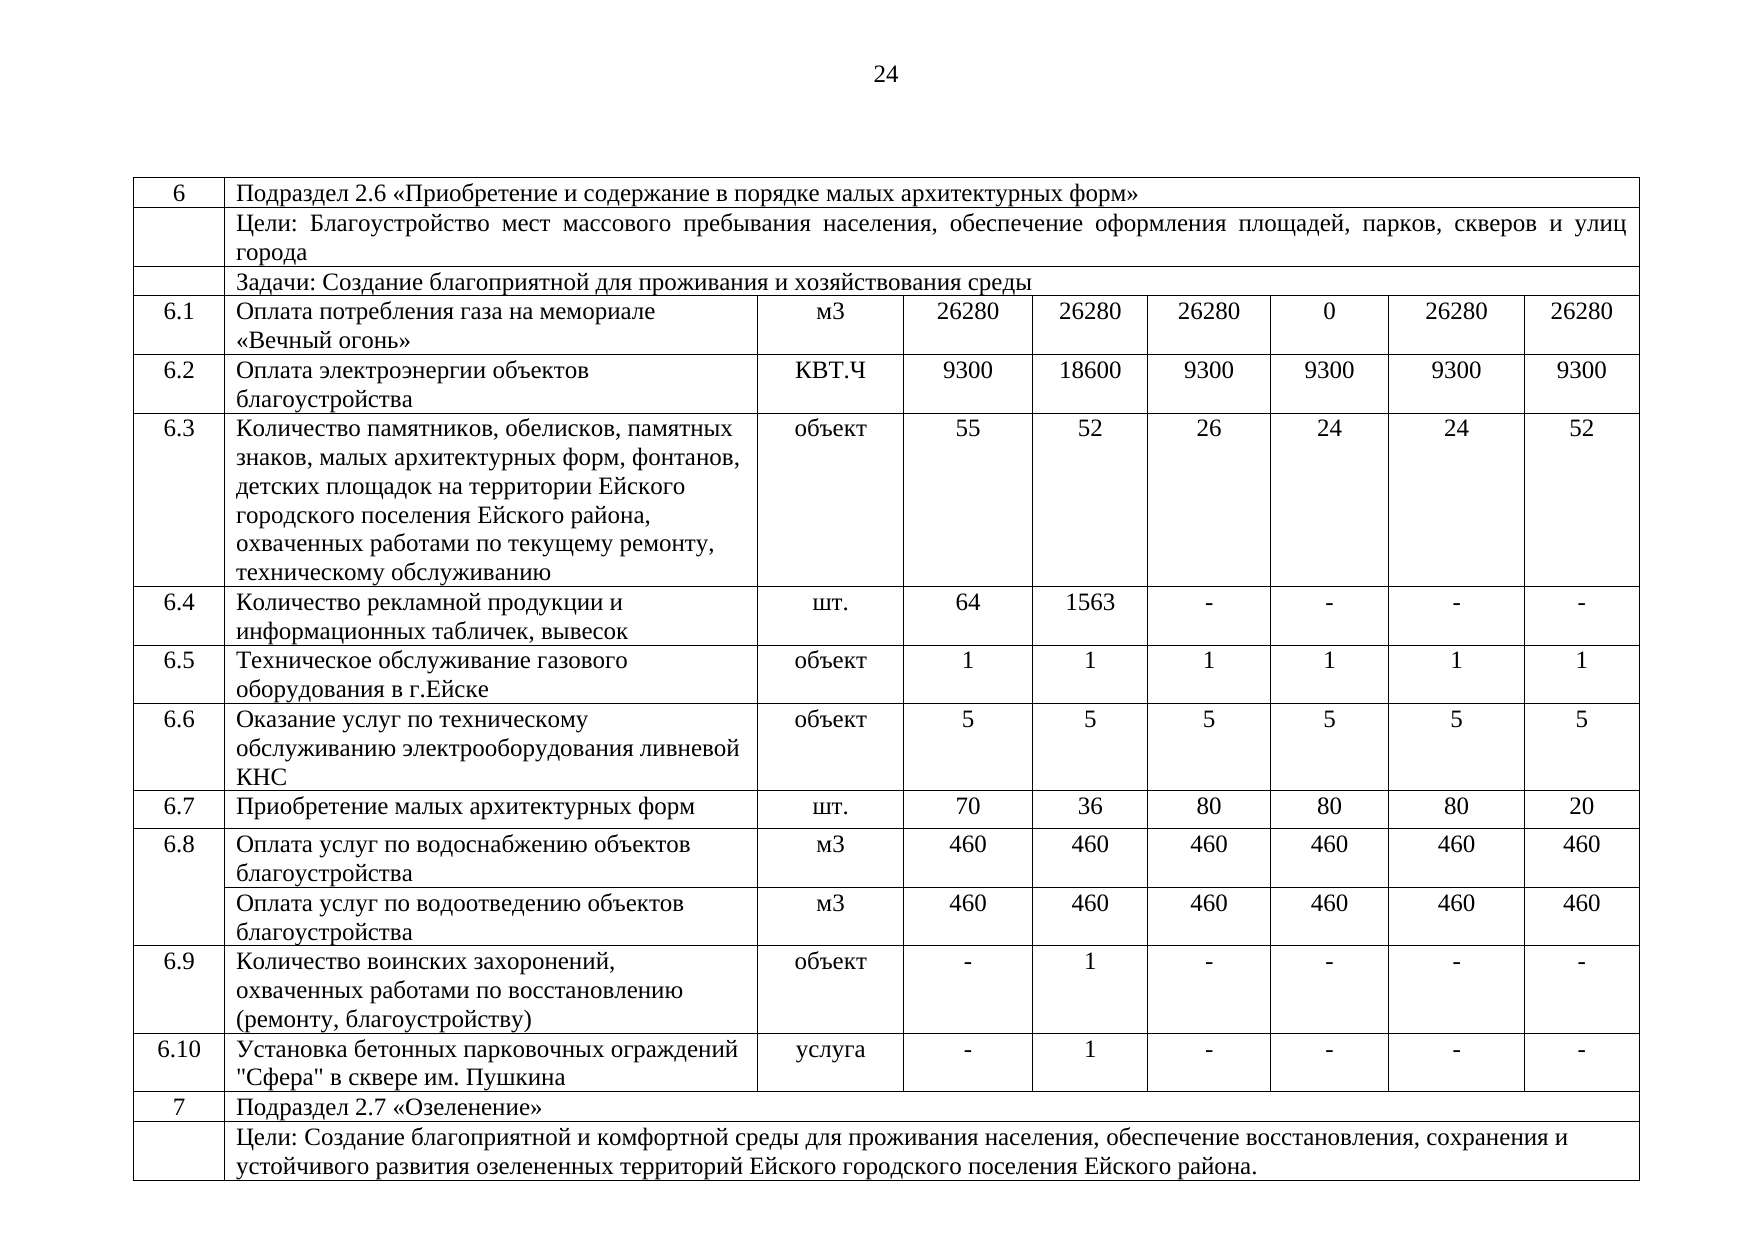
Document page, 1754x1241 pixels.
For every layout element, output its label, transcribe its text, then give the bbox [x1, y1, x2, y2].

table_cell Подраздел 2.7 «Озеленение» [225, 1092, 1639, 1121]
table_cell 460 [1389, 888, 1524, 945]
table_cell Приобретение малых архитектурных форм [225, 791, 757, 828]
table_cell 460 [1525, 888, 1639, 945]
table_cell 20 [1525, 791, 1639, 828]
table_cell м3 [758, 296, 903, 354]
table_cell 52 [1525, 414, 1639, 586]
table_cell Оплата потребления газа на мемориале «Вечный огонь» [225, 296, 757, 354]
table_cell 26280 [904, 296, 1032, 354]
table_cell 460 [1148, 829, 1270, 887]
table_cell - [1389, 1034, 1524, 1091]
table_cell 6 [134, 178, 224, 207]
table_cell Оказание услуг по техническому обслуживанию электрооборудования ливневой КНС [225, 704, 757, 790]
table_cell 1 [1033, 1034, 1147, 1091]
table_cell - [1271, 946, 1388, 1033]
table_cell 1 [1033, 946, 1147, 1033]
table_cell 9300 [904, 355, 1032, 412]
table_cell - [1525, 587, 1639, 644]
table_cell 1 [1148, 646, 1270, 703]
table_cell 24 [1271, 414, 1388, 586]
table_cell Оплата услуг по водоснабжению объектов благоустройства [225, 829, 757, 887]
table_cell Цели: Благоустройство мест массового пребывания населения, обеспечение оформления площадей, парков, скверов и улиц города [225, 208, 1639, 266]
table_cell - [1389, 946, 1524, 1033]
table_cell 52 [1033, 414, 1147, 586]
table_cell КВТ.Ч [758, 355, 903, 412]
table_cell 460 [904, 829, 1032, 887]
table_cell 6.9 [134, 946, 224, 1033]
table_cell 6.1 [134, 296, 224, 354]
table_cell Цели: Создание благоприятной и комфортной среды для проживания населения, обеспечение восстановления, сохранения и устойчивого развития озелененных территорий Ейского городского поселения Ейского района. [225, 1122, 1639, 1179]
table_cell 5 [1033, 704, 1147, 790]
table_cell - [1148, 587, 1270, 644]
table_cell 460 [1033, 888, 1147, 945]
table_cell 1 [1389, 646, 1524, 703]
table_cell 460 [1389, 829, 1524, 887]
table_cell - [1525, 1034, 1639, 1091]
table_cell 6.7 [134, 791, 224, 828]
table_cell 460 [904, 888, 1032, 945]
table_cell объект [758, 704, 903, 790]
table_cell м3 [758, 888, 903, 945]
table_cell 9300 [1389, 355, 1524, 412]
table_cell 24 [1389, 414, 1524, 586]
table_cell 1 [1525, 646, 1639, 703]
table_cell - [1271, 587, 1388, 644]
table_cell 55 [904, 414, 1032, 586]
table_cell 26280 [1525, 296, 1639, 354]
table_cell 6.8 [134, 829, 224, 945]
table_cell объект [758, 646, 903, 703]
table_cell 460 [1271, 888, 1388, 945]
table_cell м3 [758, 829, 903, 887]
table_cell [134, 208, 224, 266]
table_cell 460 [1271, 829, 1388, 887]
table_cell Количество воинских захоронений, охваченных работами по восстановлению (ремонту, благоустройству) [225, 946, 757, 1033]
table_cell 6.10 [134, 1034, 224, 1091]
table_cell 26280 [1148, 296, 1270, 354]
table_cell Техническое обслуживание газового оборудования в г.Ейске [225, 646, 757, 703]
table_cell Количество рекламной продукции и информационных табличек, вывесок [225, 587, 757, 644]
table_cell 5 [1271, 704, 1388, 790]
table_cell 6.2 [134, 355, 224, 412]
table_cell 460 [1525, 829, 1639, 887]
table_cell 36 [1033, 791, 1147, 828]
table_cell 6.6 [134, 704, 224, 790]
table_cell 9300 [1148, 355, 1270, 412]
table_cell Установка бетонных парковочных ограждений "Сфера" в сквере им. Пушкина [225, 1034, 757, 1091]
table_cell - [1148, 946, 1270, 1033]
table_cell 80 [1148, 791, 1270, 828]
table_cell 1563 [1033, 587, 1147, 644]
table_cell 6.5 [134, 646, 224, 703]
table_cell Подраздел 2.6 «Приобретение и содержание в порядке малых архитектурных форм» [225, 178, 1639, 207]
table_cell 5 [1148, 704, 1270, 790]
table_cell - [1525, 946, 1639, 1033]
table_cell объект [758, 946, 903, 1033]
table_cell 80 [1271, 791, 1388, 828]
table_cell шт. [758, 587, 903, 644]
table_cell - [904, 946, 1032, 1033]
table_cell услуга [758, 1034, 903, 1091]
table_cell 9300 [1525, 355, 1639, 412]
table_cell 18600 [1033, 355, 1147, 412]
table_cell 6.3 [134, 414, 224, 586]
table_cell 26 [1148, 414, 1270, 586]
table_cell 80 [1389, 791, 1524, 828]
table_cell 460 [1148, 888, 1270, 945]
table_cell шт. [758, 791, 903, 828]
table_cell 7 [134, 1092, 224, 1121]
table_cell объект [758, 414, 903, 586]
table_cell 1 [904, 646, 1032, 703]
table_cell [134, 267, 224, 295]
table_cell 64 [904, 587, 1032, 644]
table_cell Задачи: Создание благоприятной для проживания и хозяйствования среды [225, 267, 1639, 295]
table_cell 460 [1033, 829, 1147, 887]
table_cell 0 [1271, 296, 1388, 354]
table_cell - [904, 1034, 1032, 1091]
table_cell 6.4 [134, 587, 224, 644]
table_cell Количество памятников, обелисков, памятных знаков, малых архитектурных форм, фонтанов, детских площадок на территории Ейского городского поселения Ейского района, охваченных работами по текущему ремонту, техническому обслуживанию [225, 414, 757, 586]
table_cell 5 [904, 704, 1032, 790]
table_cell [134, 1122, 224, 1179]
table_cell 70 [904, 791, 1032, 828]
table_cell - [1148, 1034, 1270, 1091]
table_cell - [1271, 1034, 1388, 1091]
table_cell 1 [1271, 646, 1388, 703]
table_cell Оплата электроэнергии объектов благоустройства [225, 355, 757, 412]
table_cell 5 [1389, 704, 1524, 790]
table_cell 26280 [1033, 296, 1147, 354]
table_cell - [1389, 587, 1524, 644]
table_cell 26280 [1389, 296, 1524, 354]
table_cell 9300 [1271, 355, 1388, 412]
table_cell Оплата услуг по водоотведению объектов благоустройства [225, 888, 757, 945]
table_cell 5 [1525, 704, 1639, 790]
table_cell 1 [1033, 646, 1147, 703]
